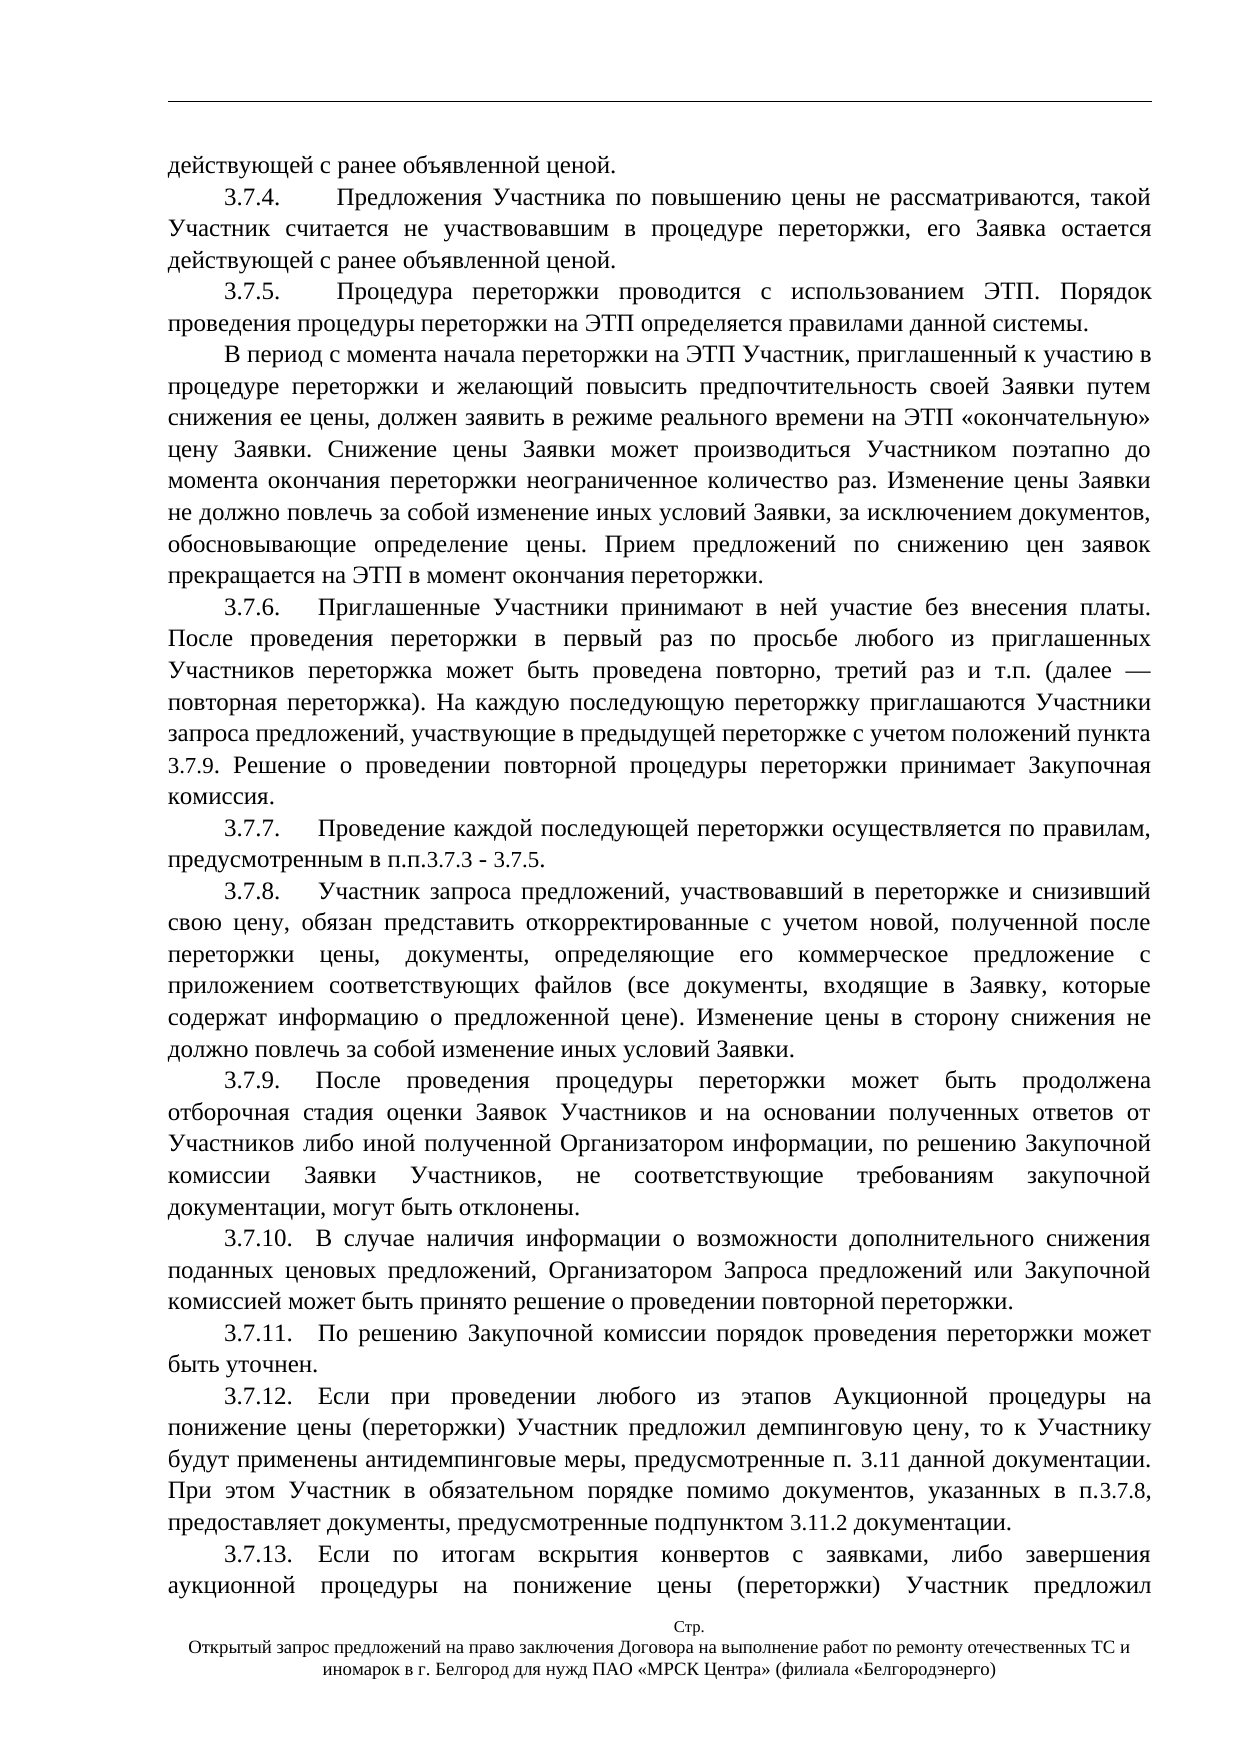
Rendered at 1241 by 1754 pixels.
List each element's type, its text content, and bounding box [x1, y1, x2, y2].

list В случае наличия информации о возможности дополнительного снижения поданных ценовых предложений, Организатором Запроса предложений или Закупочной комиссией может быть принято решение о проведении повторной переторжки. [168, 1223, 1152, 1315]
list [168, 150, 1152, 179]
list Приглашенные Участники принимают в ней участие без внесения платы. После проведения переторжки в первый раз по просьбе любого из приглашенных Участников переторжка может быть проведена повторно, третий раз и т.п. (далее — повторная переторжка). На каждую последующую переторжку приглашаются Участники запроса предложений, участвующие в предыдущей переторжке с учетом положений пункта 3.7.9. Решение о проведении повторной процедуры переторжки принимает Закупочная комиссия. [168, 592, 1152, 810]
list Предложения Участника по повышению цены не рассматриваются, такой Участник считается не участвовавшим в процедуре переторжки, его Заявка остается действующей с ранее объявленной ценой. [168, 182, 1152, 273]
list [168, 1539, 1152, 1599]
list Проведение каждой последующей переторжки осуществляется по правилам, предусмотренным в п.п.3.7.3 - 3.7.5. [168, 813, 1152, 873]
list Процедура переторжки проводится с использованием ЭТП. Порядок проведения процедуры переторжки на ЭТП определяется правилами данной системы. [168, 276, 1152, 337]
list Участник запроса предложений, участвовавший в переторжке и снизивший свою цену, обязан представить откорректированные с учетом новой, полученной после переторжки цены, документы, определяющие его коммерческое предложение с приложением соответствующих файлов (все документы, входящие в Заявку, которые содержат информацию о предложенной цене). Изменение цены в сторону снижения не должно повлечь за собой изменение иных условий Заявки. [168, 876, 1152, 1062]
list После проведения процедуры переторжки может быть продолжена отборочная стадия оценки Заявок Участников и на основании полученных ответов от Участников либо иной полученной Организатором информации, по решению Закупочной комиссии Заявки Участников, не соответствующие требованиям закупочной документации, могут быть отклонены. [168, 1065, 1152, 1220]
text В период с момента начала переторжки на ЭТП Участник, приглашенный к участию в процедуре переторжки и желающий повысить предпочтительность своей Заявки путем снижения ее цены, должен заявить в режиме реального времени на ЭТП «окончательную» цену Заявки. Снижение цены Заявки может производиться Участником поэтапно до момента окончания переторжки неограниченное количество раз. Изменение цены Заявки не должно повлечь за собой изменение иных условий Заявки, за исключением документов, обосновывающие определение цены. Прием предложений по снижению цен заявок прекращается на ЭТП в момент окончания переторжки. [168, 339, 1152, 589]
list По решению Закупочной комиссии порядок проведения переторжки может быть уточнен. [168, 1318, 1152, 1378]
list Если при проведении любого из этапов Аукционной процедуры на понижение цены (переторжки) Участник предложил демпинговую цену, то к Участнику будут применены антидемпинговые меры, предусмотренные п. 3.11 данной документации. При этом Участник в обязательном порядке помимо документов, указанных в п.3.7.8, предоставляет документы, предусмотренные подпунктом 3.11.2 документации. [168, 1381, 1152, 1536]
